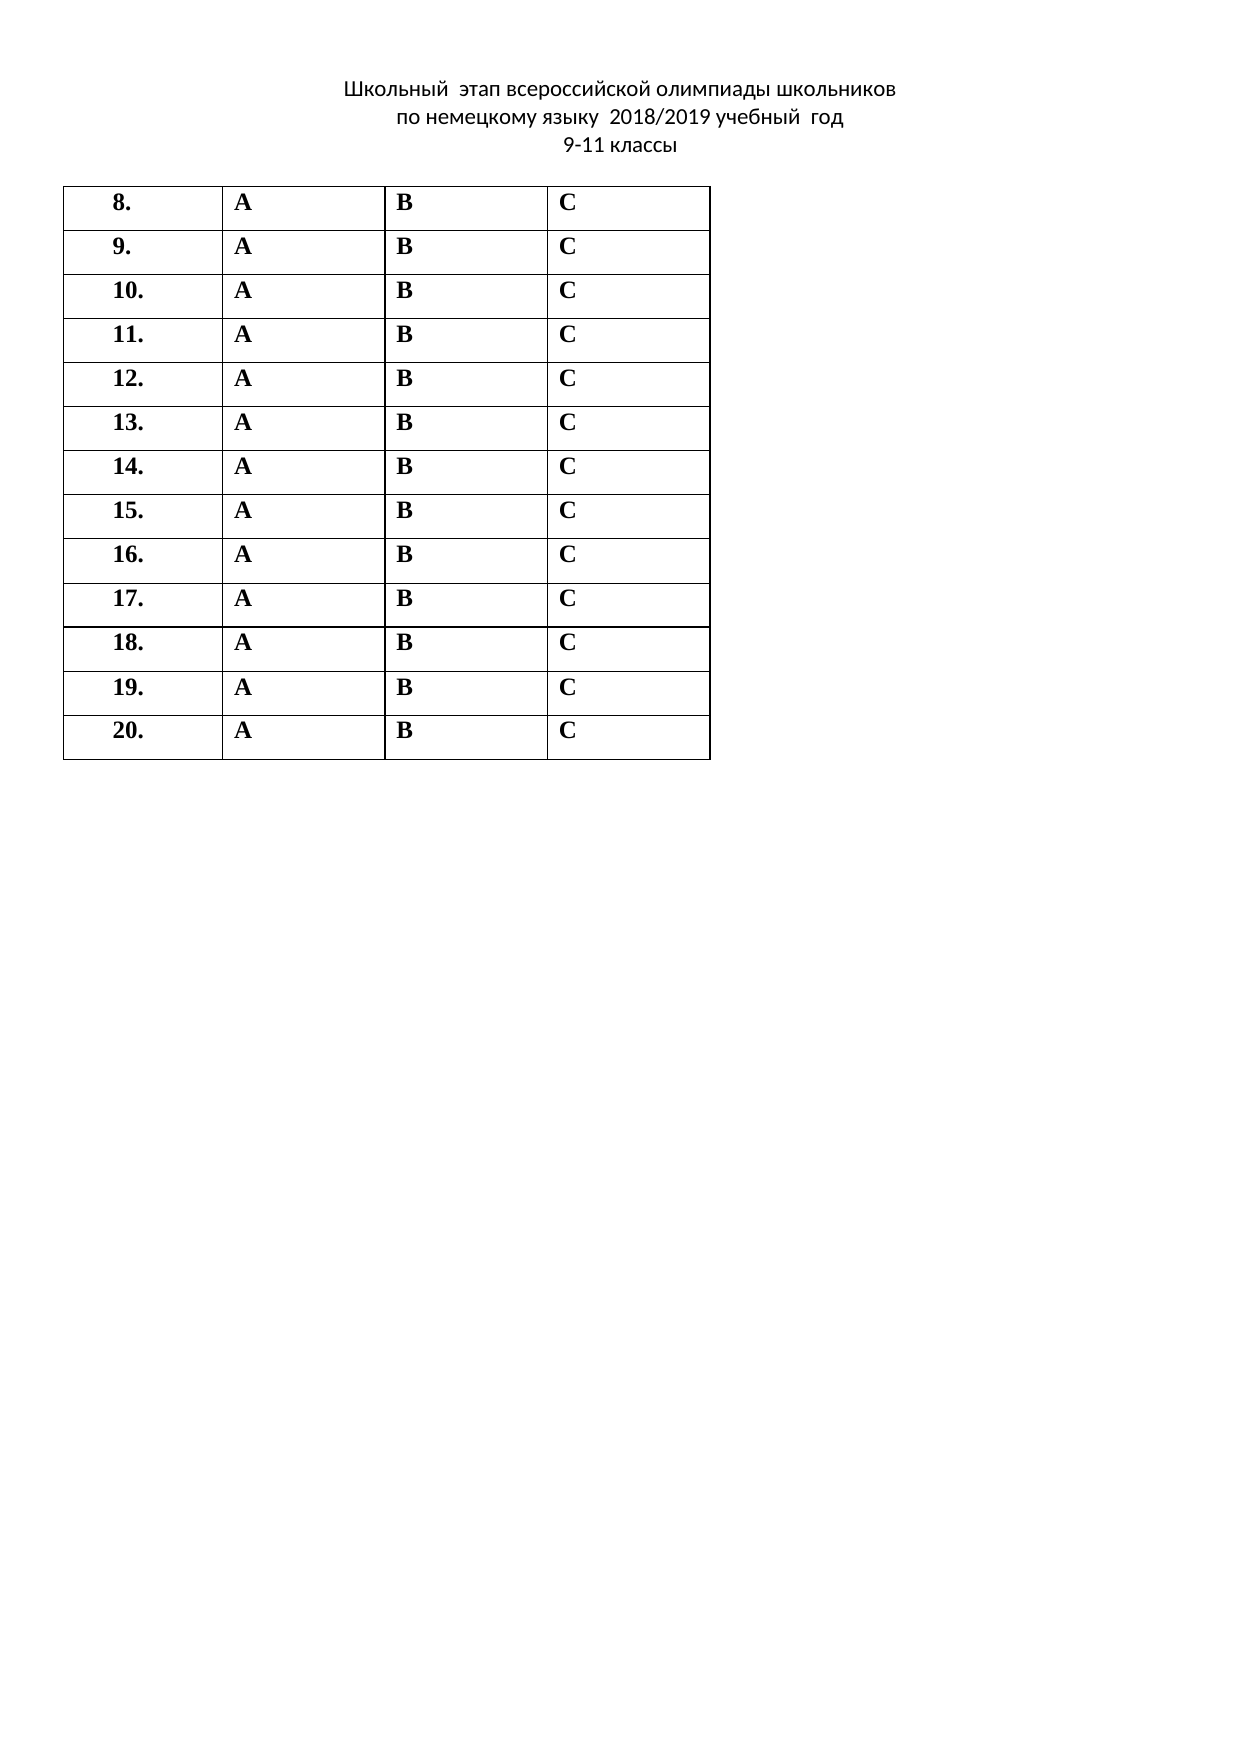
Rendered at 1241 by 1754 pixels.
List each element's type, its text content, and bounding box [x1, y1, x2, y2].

table_cell [64, 672, 222, 714]
table_cell [64, 584, 222, 626]
table_cell [64, 275, 222, 318]
table_cell C [548, 539, 709, 582]
table_cell B [386, 187, 547, 230]
table_cell B [386, 672, 547, 714]
table_cell C [548, 672, 709, 714]
table_cell A [223, 495, 384, 538]
table_cell A [223, 187, 384, 230]
table_cell B [386, 539, 547, 582]
table_cell C [548, 628, 709, 671]
table_cell C [548, 363, 709, 406]
table_cell C [548, 231, 709, 274]
table_cell [64, 451, 222, 494]
table_cell B [386, 363, 547, 406]
table_cell B [386, 451, 547, 494]
table_cell C [548, 495, 709, 538]
table_cell A [223, 584, 384, 626]
table_cell B [386, 231, 547, 274]
table_cell B [386, 628, 547, 671]
table_cell [64, 187, 222, 230]
table_cell C [548, 584, 709, 626]
table_cell A [223, 539, 384, 582]
table_cell B [386, 495, 547, 538]
table_cell [64, 539, 222, 582]
table_cell [64, 407, 222, 450]
table_cell B [386, 319, 547, 362]
table_cell A [223, 451, 384, 494]
table_cell A [223, 716, 384, 759]
table_cell [64, 716, 222, 759]
table_cell A [223, 319, 384, 362]
table_cell C [548, 275, 709, 318]
table_cell [64, 495, 222, 538]
table_cell B [386, 275, 547, 318]
table_cell A [223, 628, 384, 671]
table_cell A [223, 363, 384, 406]
table_cell A [223, 231, 384, 274]
table_cell C [548, 319, 709, 362]
table_cell B [386, 407, 547, 450]
table_cell [64, 363, 222, 406]
table_cell C [548, 407, 709, 450]
table_cell C [548, 716, 709, 759]
table_cell [64, 628, 222, 671]
table_cell A [223, 407, 384, 450]
table_cell [64, 319, 222, 362]
table_cell C [548, 187, 709, 230]
table_cell [64, 231, 222, 274]
table_cell A [223, 672, 384, 714]
table_cell A [223, 275, 384, 318]
table_cell B [386, 584, 547, 626]
table_cell C [548, 451, 709, 494]
table_cell B [386, 716, 547, 759]
